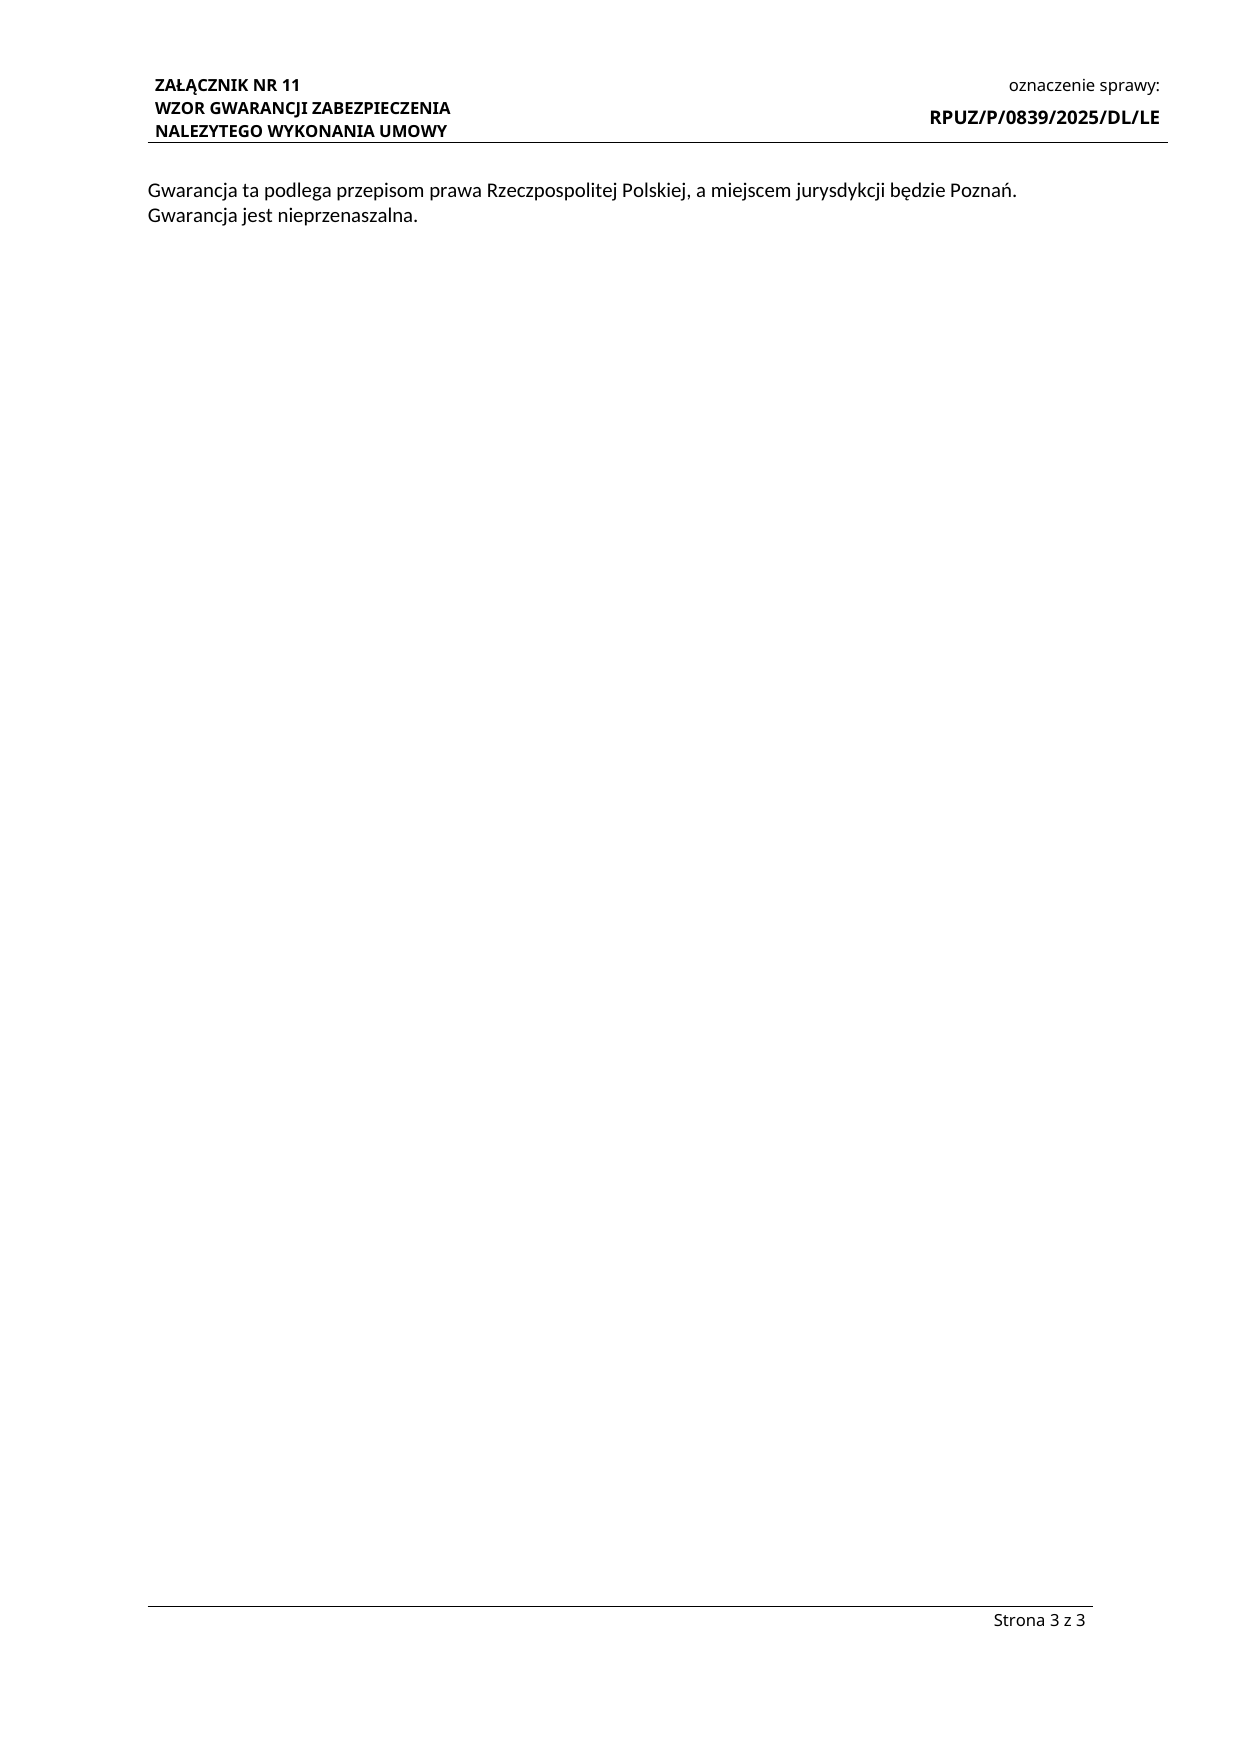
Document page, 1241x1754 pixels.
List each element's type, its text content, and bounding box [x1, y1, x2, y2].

text Gwarancja ta podlega przepisom prawa Rzeczpospolitej Polskiej, a miejscem jurysdykcji będzie Poznań. [148, 177, 1093, 202]
text Gwarancja jest nieprzenaszalna. [148, 202, 1093, 228]
